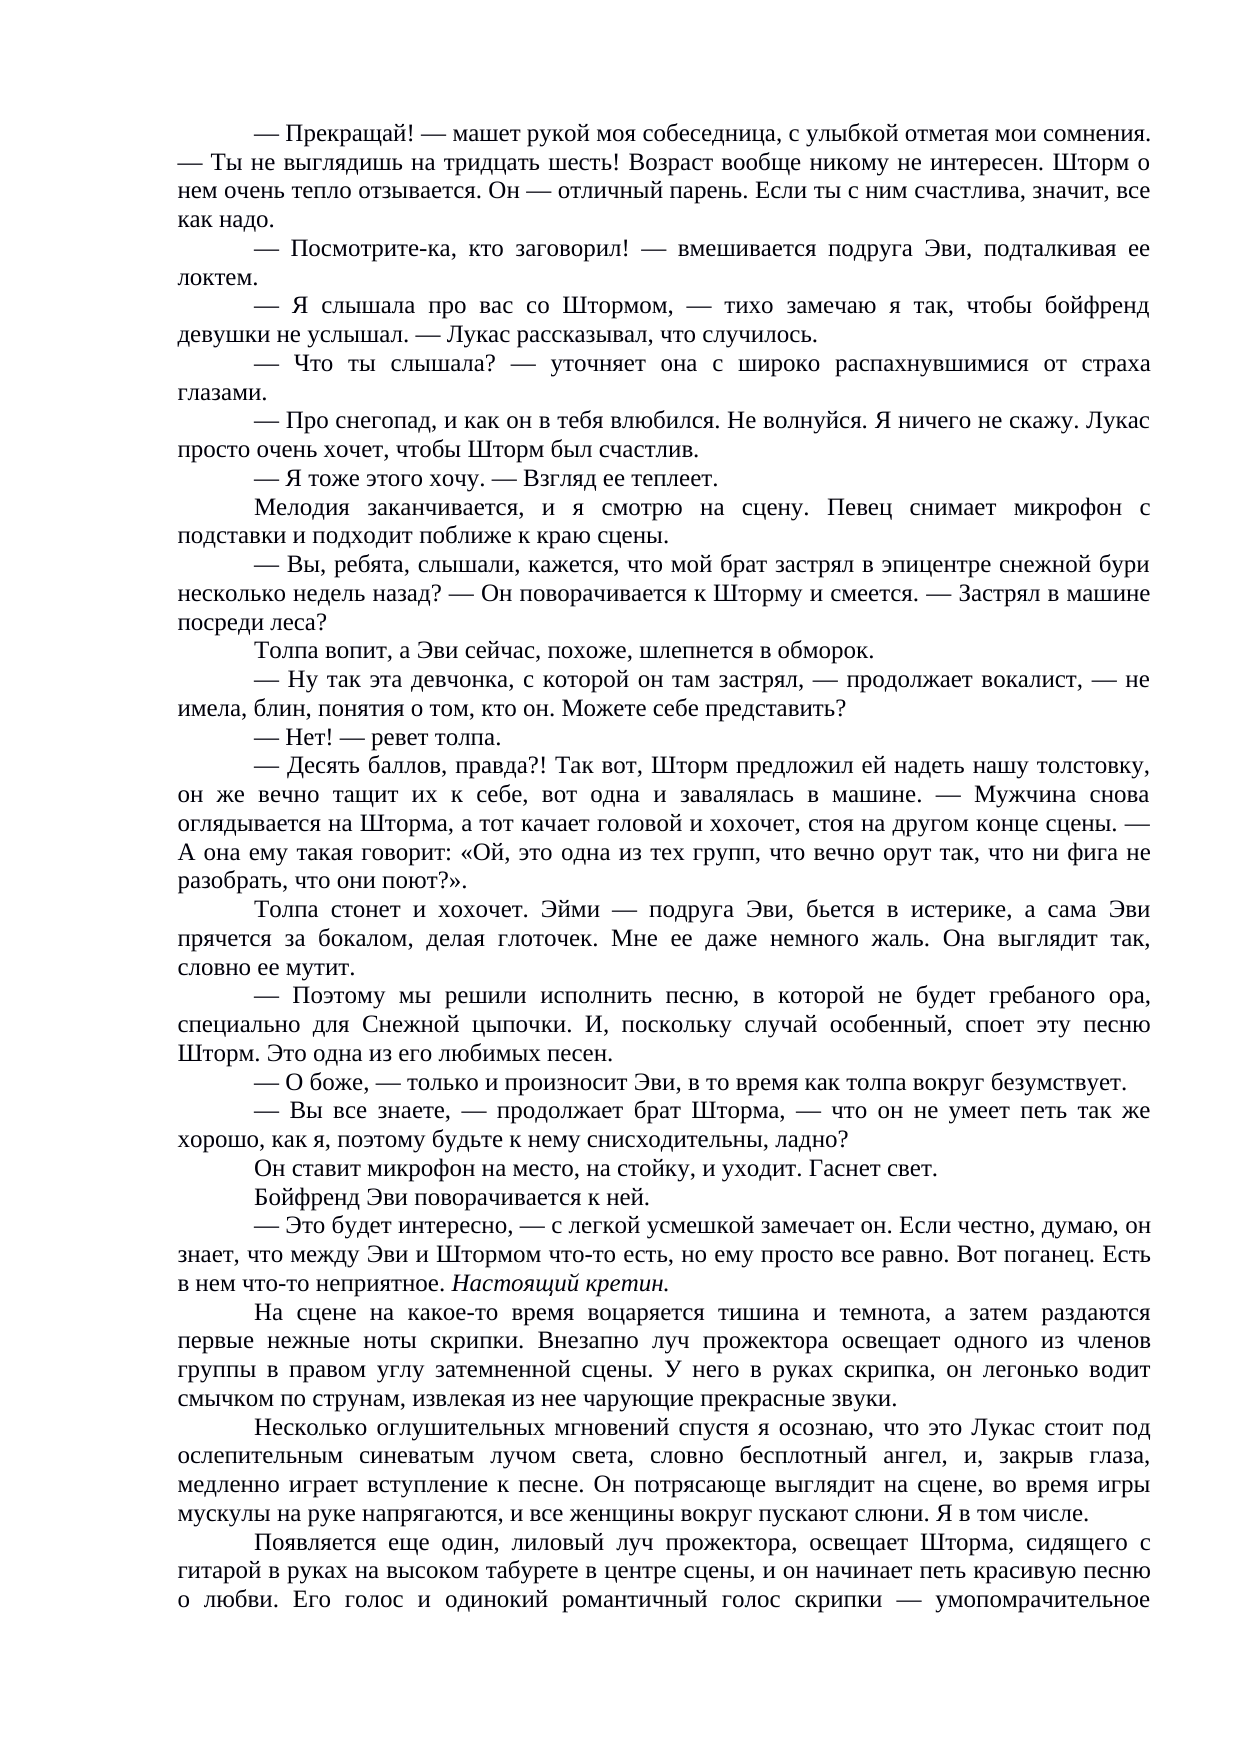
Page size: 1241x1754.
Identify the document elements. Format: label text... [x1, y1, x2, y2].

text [177, 1527, 1152, 1613]
text Он ставит микрофон на место, на стойку, и уходит. Гаснет свет. [177, 1153, 1152, 1182]
text Толпа вопит, а Эви сейчас, похоже, шлепнется в обморок. [177, 636, 1152, 664]
text — Ну так эта девчонка, с которой он там застрял, — продолжает вокалист, — не имела, блин, понятия о том, кто он. Можете себе представить? [177, 664, 1152, 722]
text — Поэтому мы решили исполнить песню, в которой не будет гребаного ора, специально для Снежной цыпочки. И, поскольку случай особенный, споет эту песню Шторм. Это одна из его любимых песен. [177, 981, 1152, 1067]
text — Нет! — ревет толпа. [177, 722, 1152, 751]
text Несколько оглушительных мгновений спустя я осознаю, что это Лукас стоит под ослепительным синеватым лучом света, словно бесплотный ангел, и, закрыв глаза, медленно играет вступление к песне. Он потрясающе выглядит на сцене, во время игры мускулы на руке напрягаются, и все женщины вокруг пускают слюни. Я в том числе. [177, 1412, 1152, 1527]
text — Десять баллов, правда?! Так вот, Шторм предложил ей надеть нашу толстовку, он же вечно тащит их к себе, вот одна и завалялась в машине. — Мужчина снова оглядывается на Шторма, а тот качает головой и хохочет, стоя на другом конце сцены. — А она ему такая говорит: «Ой, это одна из тех групп, что вечно орут так, что ни фига не разобрать, что они поют?». [177, 751, 1152, 894]
text На сцене на какое-то время воцаряется тишина и темнота, а затем раздаются первые нежные ноты скрипки. Внезапно луч прожектора освещает одного из членов группы в правом углу затемненной сцены. У него в руках скрипка, он легонько водит смычком по струнам, извлекая из нее чарующие прекрасные звуки. [177, 1297, 1152, 1412]
text — Про снегопад, и как он в тебя влюбился. Не волнуйся. Я ничего не скажу. Лукас просто очень хочет, чтобы Шторм был счастлив. [177, 406, 1152, 463]
text Бойфренд Эви поворачивается к ней. [177, 1182, 1152, 1211]
text — Вы все знаете, — продолжает брат Шторма, — что он не умеет петь так же хорошо, как я, поэтому будьте к нему снисходительны, ладно? [177, 1096, 1152, 1153]
text — О боже, — только и произносит Эви, в то время как толпа вокруг безумствует. [177, 1067, 1152, 1096]
text Мелодия заканчивается, и я смотрю на сцену. Певец снимает микрофон с подставки и подходит поближе к краю сцены. [177, 492, 1152, 549]
text — Что ты слышала? — уточняет она с широко распахнувшимися от страха глазами. [177, 348, 1152, 406]
text — Посмотрите-ка, кто заговорил! — вмешивается подруга Эви, подталкивая ее локтем. [177, 233, 1152, 291]
text — Вы, ребята, слышали, кажется, что мой брат застрял в эпицентре снежной бури несколько недель назад? — Он поворачивается к Шторму и смеется. — Застрял в машине посреди леса? [177, 549, 1152, 636]
text — Я тоже этого хочу. — Взгляд ее теплеет. [177, 463, 1152, 492]
text — Я слышала про вас со Штормом, — тихо замечаю я так, чтобы бойфренд девушки не услышал. — Лукас рассказывал, что случилось. [177, 291, 1152, 348]
text — Прекращай! — машет рукой моя собеседница, с улыбкой отметая мои сомнения. — Ты не выглядишь на тридцать шесть! Возраст вообще никому не интересен. Шторм о нем очень тепло отзывается. Он — отличный парень. Если ты с ним счастлива, значит, все как надо. [177, 118, 1152, 233]
text Толпа стонет и хохочет. Эйми — подруга Эви, бьется в истерике, а сама Эви прячется за бокалом, делая глоточек. Мне ее даже немного жаль. Она выглядит так, словно ее мутит. [177, 894, 1152, 981]
text — Это будет интересно, — с легкой усмешкой замечает он. Если честно, думаю, он знает, что между Эви и Штормом что-то есть, но ему просто все равно. Вот поганец. Есть в нем что-то неприятное. Настоящий кретин. [177, 1211, 1152, 1297]
